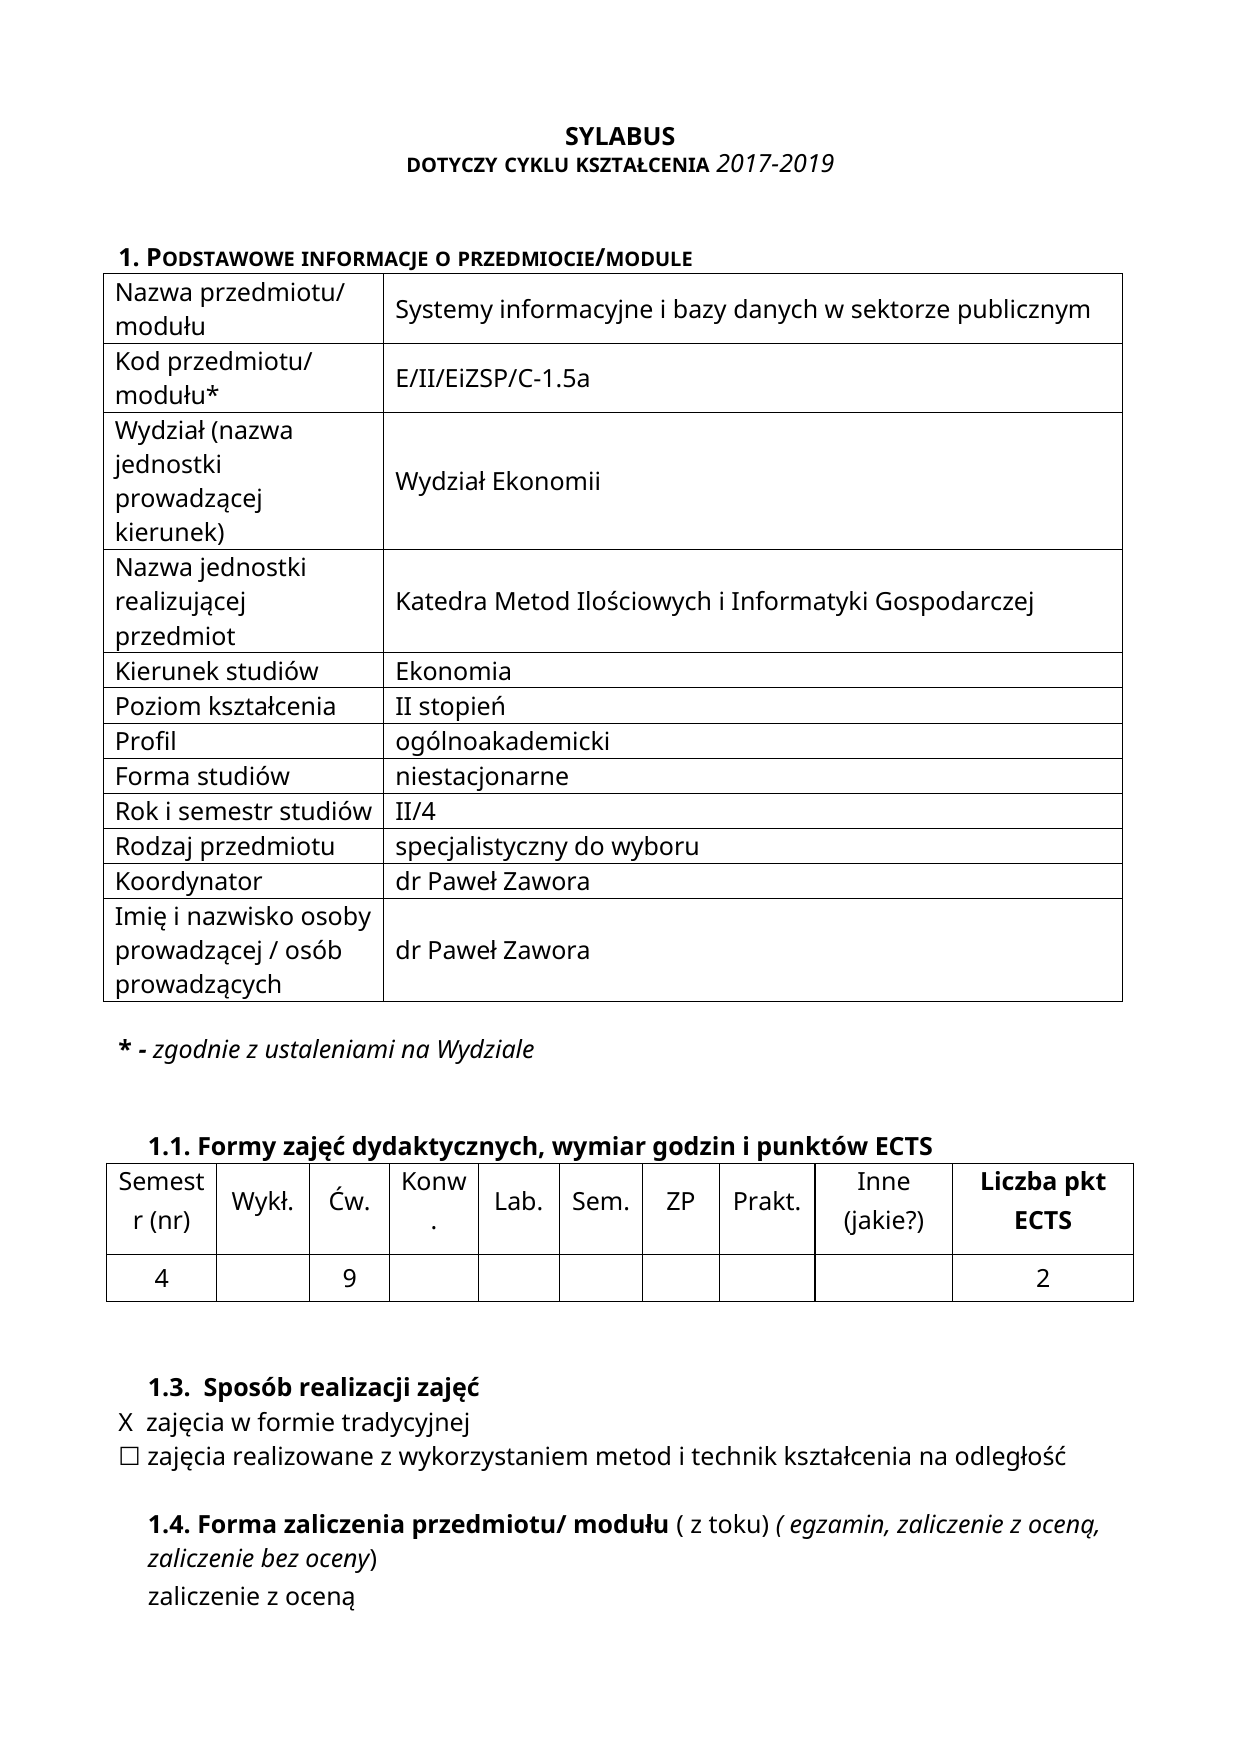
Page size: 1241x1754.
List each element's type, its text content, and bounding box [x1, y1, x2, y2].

table_header Liczba pkt ECTS [953, 1164, 1133, 1254]
table_cell [390, 1255, 478, 1301]
table_cell II/4 [384, 794, 1122, 828]
table_cell 2 [953, 1255, 1133, 1301]
table_header Sem. [560, 1164, 642, 1254]
table_header Semestr (nr) [107, 1164, 216, 1254]
table_header Lab. [479, 1164, 559, 1254]
table_header Wykł. [217, 1164, 309, 1254]
text ☐ zajęcia realizowane z wykorzystaniem metod i technik kształcenia na odległość [118, 1438, 1122, 1472]
table_cell Kod przedmiotu/ modułu* [104, 344, 383, 412]
table_cell Profil [104, 724, 383, 757]
text dotyczy cyklu kształcenia 2017-2019 [118, 152, 1122, 177]
table_cell Forma studiów [104, 759, 383, 793]
table_header Inne (jakie?) [816, 1164, 952, 1254]
table_cell [479, 1255, 559, 1301]
table_cell II stopień [384, 688, 1122, 722]
table_header Konw. [390, 1164, 478, 1254]
table_cell [217, 1255, 309, 1301]
text 1.4. Forma zaliczenia przedmiotu/ modułu ( z toku) ( egzamin, zaliczenie z oceną, zaliczenie bez oceny) [148, 1506, 1122, 1574]
table_cell 4 [107, 1255, 216, 1301]
table_cell Rodzaj przedmiotu [104, 829, 383, 863]
text * - zgodnie z ustaleniami na Wydziale [118, 1031, 1122, 1065]
table_cell E/II/EiZSP/C-1.5a [384, 344, 1122, 412]
table_cell Imię i nazwisko osoby prowadzącej / osób prowadzących [104, 899, 383, 1001]
table_cell Katedra Metod Ilościowych i Informatyki Gospodarczej [384, 550, 1122, 652]
table_cell dr Paweł Zawora [384, 864, 1122, 898]
table_cell ogólnoakademicki [384, 724, 1122, 757]
table_cell [720, 1255, 814, 1301]
table_header Nazwa przedmiotu/ modułu [104, 274, 383, 342]
table_cell [560, 1255, 642, 1301]
table_header ZP [643, 1164, 719, 1254]
table_cell [643, 1255, 719, 1301]
table_cell Poziom kształcenia [104, 688, 383, 722]
table_cell specjalistyczny do wyboru [384, 829, 1122, 863]
table_cell Ekonomia [384, 653, 1122, 687]
table_cell Kierunek studiów [104, 653, 383, 687]
table_cell Wydział Ekonomii [384, 413, 1122, 549]
text 1. Podstawowe informacje o przedmiocie/module [118, 239, 1122, 273]
table_cell dr Paweł Zawora [384, 899, 1122, 1001]
text 1.3. Sposób realizacji zajęć [118, 1370, 1122, 1404]
table_cell 9 [310, 1255, 389, 1301]
table_cell Nazwa jednostki realizującej przedmiot [104, 550, 383, 652]
table_header Ćw. [310, 1164, 389, 1254]
text 1.1. Formy zajęć dydaktycznych, wymiar godzin i punktów ECTS [118, 1129, 1122, 1163]
table_cell [816, 1255, 952, 1301]
text zaliczenie z oceną [148, 1579, 1122, 1613]
table_cell Wydział (nazwa jednostki prowadzącej kierunek) [104, 413, 383, 549]
table_cell Koordynator [104, 864, 383, 898]
table_header Prakt. [720, 1164, 814, 1254]
table_cell niestacjonarne [384, 759, 1122, 793]
table_cell Rok i semestr studiów [104, 794, 383, 828]
table_header Systemy informacyjne i bazy danych w sektorze publicznym [384, 274, 1122, 342]
text X zajęcia w formie tradycyjnej [118, 1404, 1122, 1438]
text SYLABUS [118, 118, 1122, 152]
